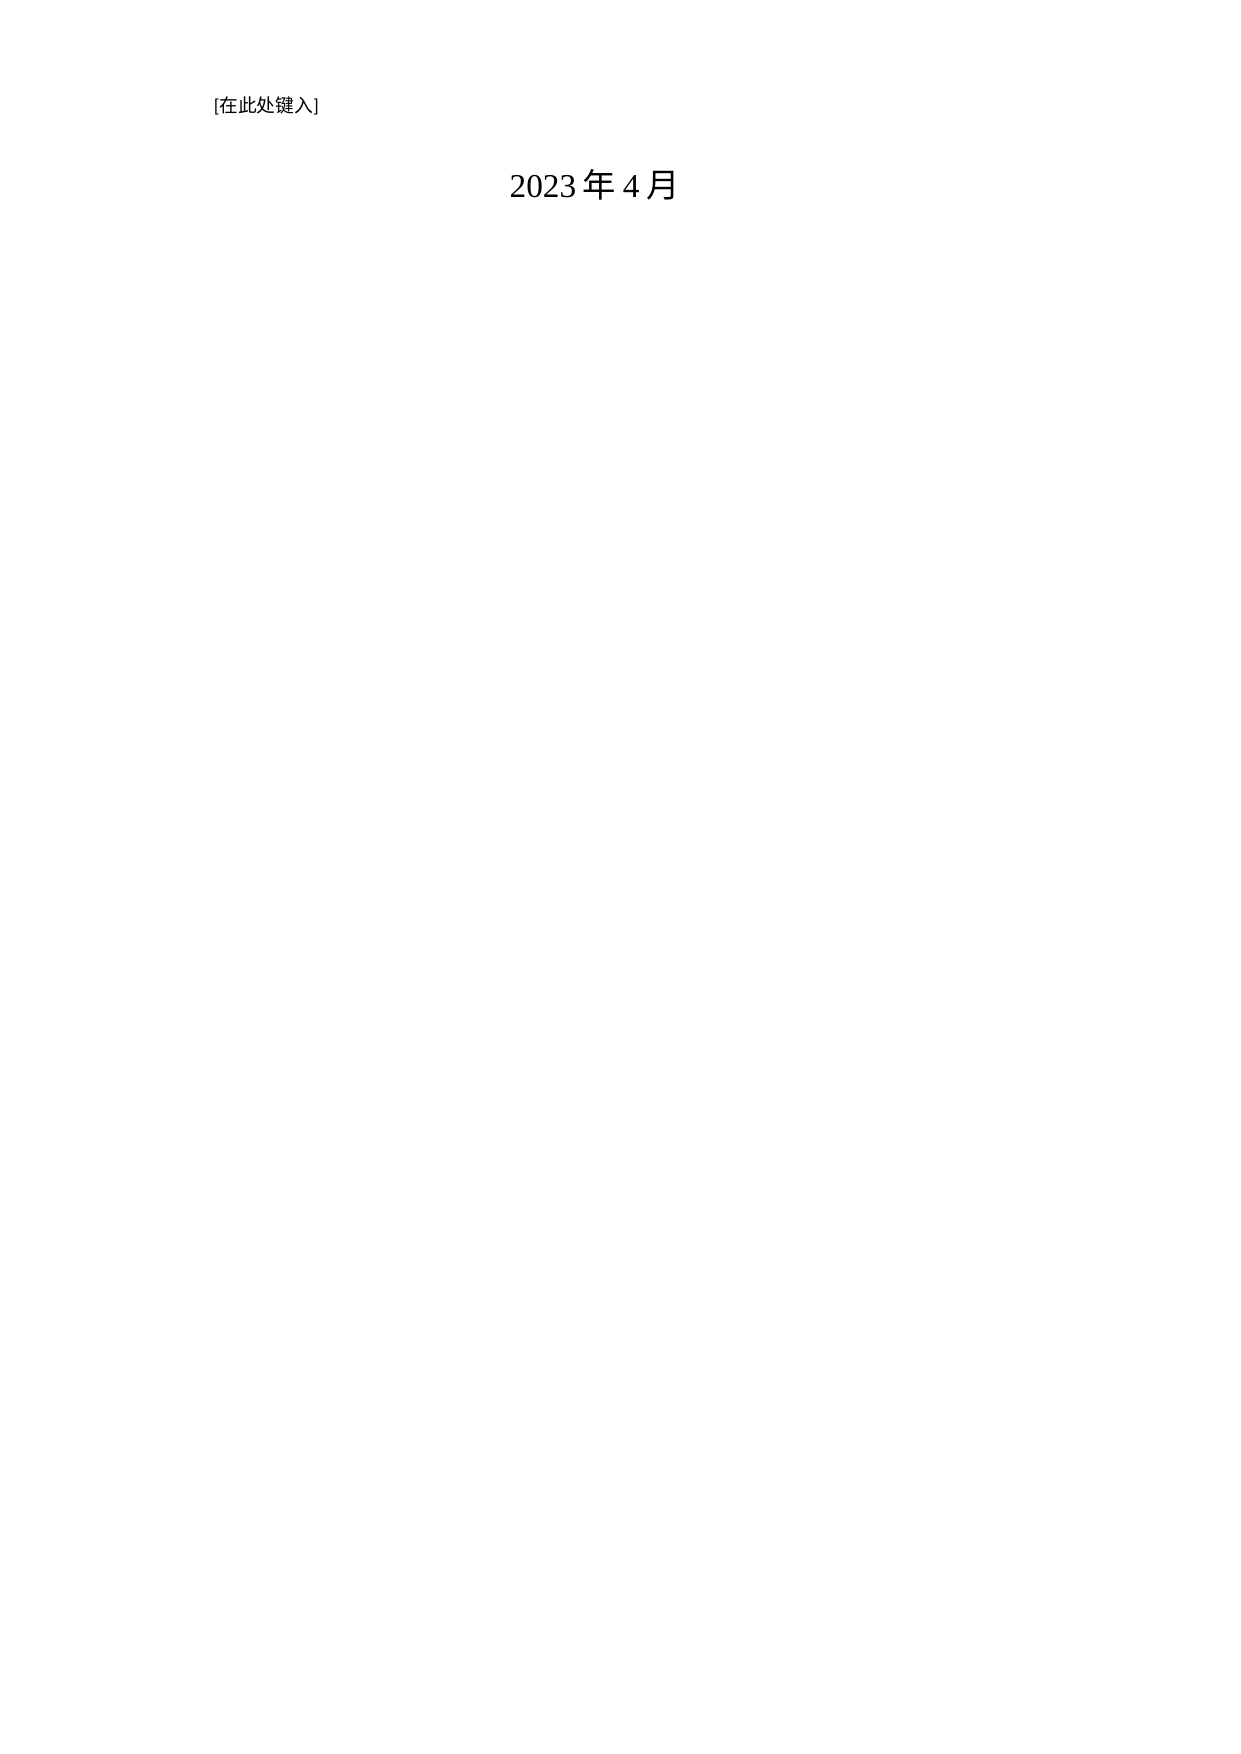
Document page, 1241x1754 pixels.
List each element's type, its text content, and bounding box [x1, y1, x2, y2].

text 2023年4月 [176, 150, 1064, 215]
